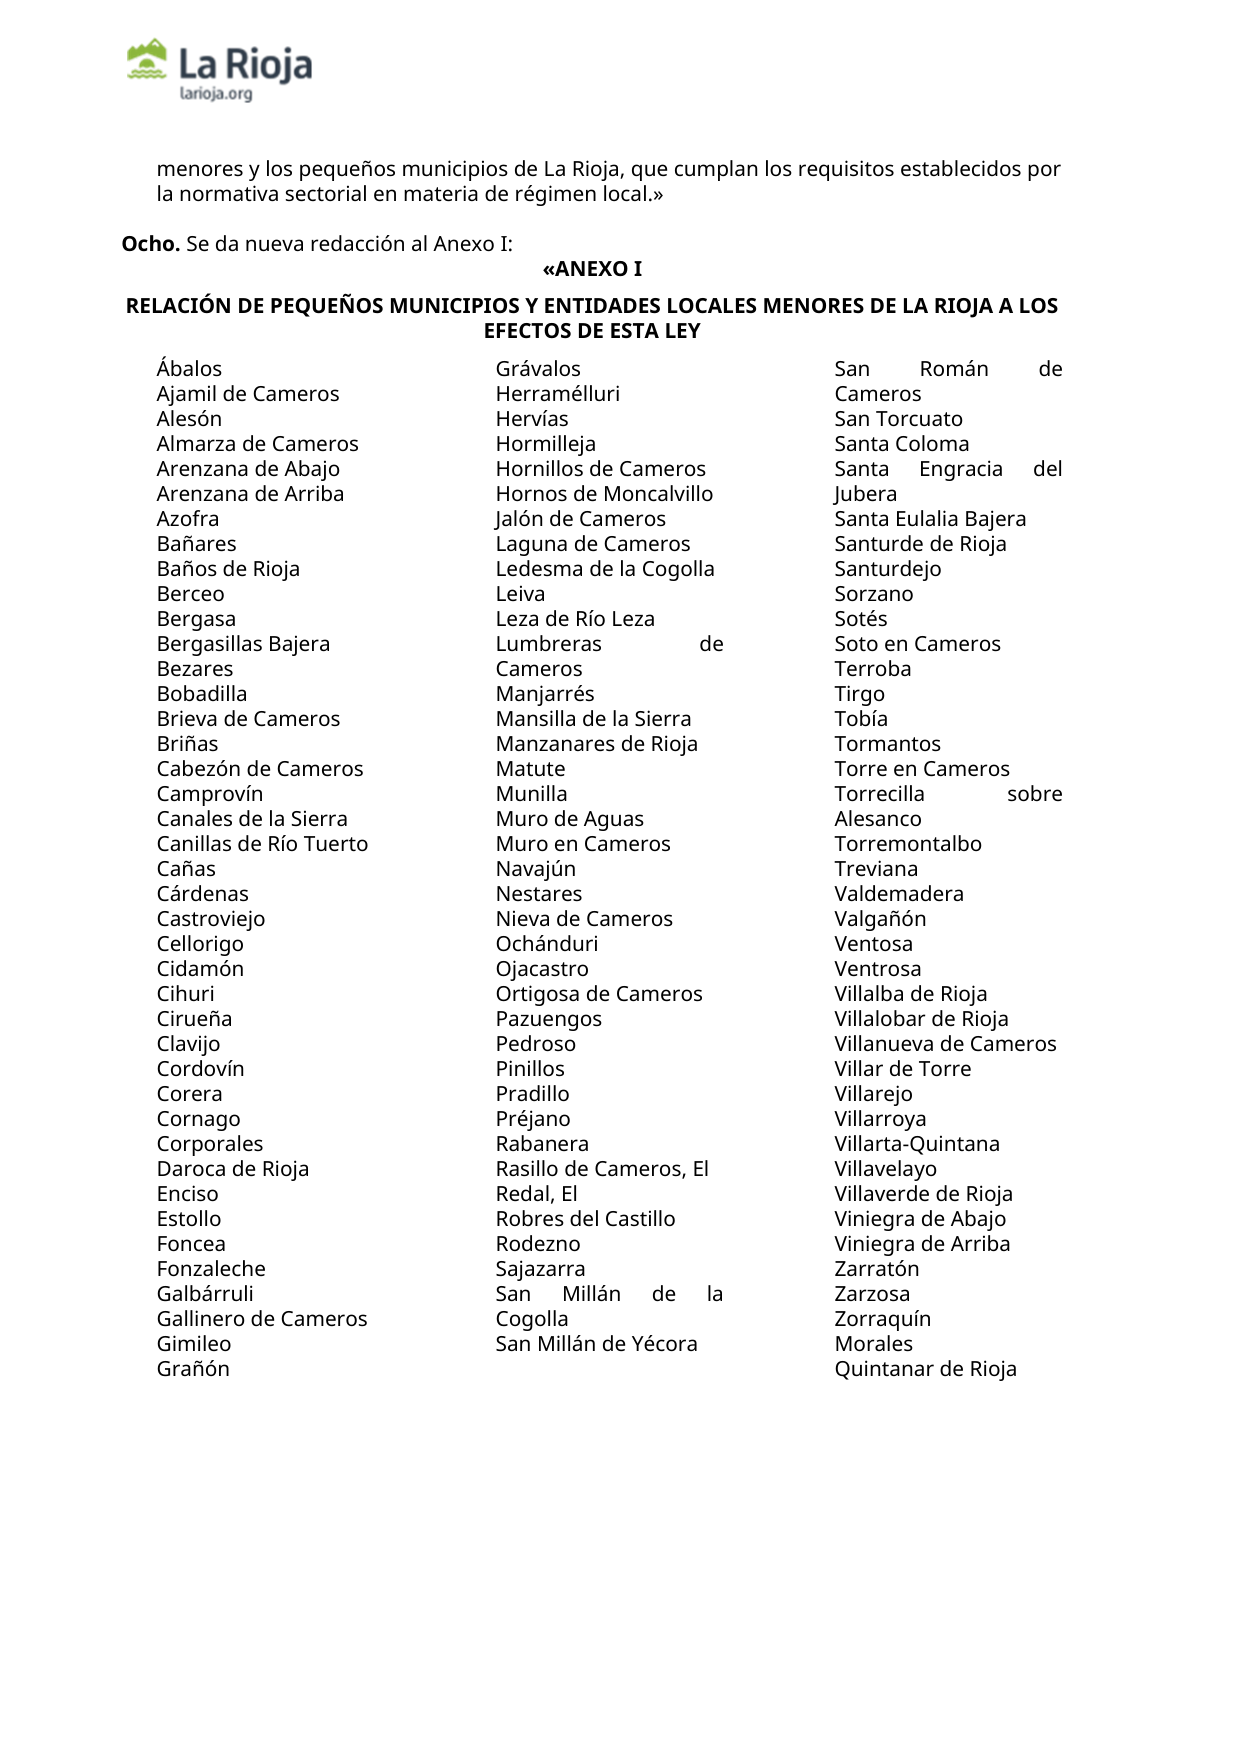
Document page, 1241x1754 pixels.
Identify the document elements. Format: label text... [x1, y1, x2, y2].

text Arenzana de Abajo [156, 456, 385, 481]
text Ajamil de Cameros [156, 381, 385, 406]
text Leiva [495, 581, 724, 606]
text Villavelayo [834, 1156, 1063, 1181]
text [156, 156, 1063, 206]
text Tirgo [834, 681, 1063, 706]
text Treviana [834, 856, 1063, 881]
text Laguna de Cameros [495, 531, 724, 556]
text Bergasa [156, 606, 385, 631]
text Camprovín [156, 781, 385, 806]
text Villarejo [834, 1081, 1063, 1106]
text Villaverde de Rioja [834, 1181, 1063, 1206]
text Hornillos de Cameros [495, 456, 724, 481]
text Nieva de Cameros [495, 906, 724, 931]
text Herramélluri [495, 381, 724, 406]
text Canillas de Río Tuerto [156, 831, 385, 856]
text Cordovín [156, 1056, 385, 1081]
text Ventrosa [834, 956, 1063, 981]
text Brieva de Cameros [156, 706, 385, 731]
text Villarta-Quintana [834, 1131, 1063, 1156]
text Préjano [495, 1106, 724, 1131]
text Soto en Cameros [834, 631, 1063, 656]
text Villar de Torre [834, 1056, 1063, 1081]
text Robres del Castillo [495, 1206, 724, 1231]
text Bobadilla [156, 681, 385, 706]
text Santurde de Rioja [834, 531, 1063, 556]
subtitle «ANEXO I [121, 256, 1063, 281]
text Mansilla de la Sierra [495, 706, 724, 731]
text Cellorigo [156, 931, 385, 956]
text Briñas [156, 731, 385, 756]
text Tobía [834, 706, 1063, 731]
text Muro en Cameros [495, 831, 724, 856]
text Redal, El [495, 1181, 724, 1206]
text Ochánduri [495, 931, 724, 956]
text San Millán de la Cogolla [495, 1281, 724, 1331]
text Lumbreras de Cameros [495, 631, 724, 681]
text Jalón de Cameros [495, 506, 724, 531]
text Cidamón [156, 956, 385, 981]
text Santa Engracia del Jubera [834, 456, 1063, 506]
text Fonzaleche [156, 1256, 385, 1281]
text Manjarrés [495, 681, 724, 706]
text Cornago [156, 1106, 385, 1131]
text Torre en Cameros [834, 756, 1063, 781]
text Hornos de Moncalvillo [495, 481, 724, 506]
text Viniegra de Arriba [834, 1231, 1063, 1256]
text Ocho. Se da nueva redacción al Anexo I: [121, 231, 1063, 256]
text Galbárruli [156, 1281, 385, 1306]
text Zarzosa [834, 1281, 1063, 1306]
text Muro de Aguas [495, 806, 724, 831]
text Rabanera [495, 1131, 724, 1156]
text Ortigosa de Cameros [495, 981, 724, 1006]
text Villarroya [834, 1106, 1063, 1131]
text Viniegra de Abajo [834, 1206, 1063, 1231]
text Sorzano [834, 581, 1063, 606]
text San Torcuato [834, 406, 1063, 431]
text Cirueña [156, 1006, 385, 1031]
text Zorraquín [834, 1306, 1063, 1331]
picture [127, 37, 313, 104]
text Villanueva de Cameros [834, 1031, 1063, 1056]
text Villalba de Rioja [834, 981, 1063, 1006]
text Sajazarra [495, 1256, 724, 1281]
text Quintanar de Rioja [834, 1356, 1063, 1381]
text Rodezno [495, 1231, 724, 1256]
text Leza de Río Leza [495, 606, 724, 631]
text Terroba [834, 656, 1063, 681]
text Pinillos [495, 1056, 724, 1081]
text Rasillo de Cameros, El [495, 1156, 724, 1181]
text Santurdejo [834, 556, 1063, 581]
text Grañón [156, 1356, 385, 1381]
text Gallinero de Cameros [156, 1306, 385, 1331]
subtitle RELACIÓN DE PEQUEÑOS MUNICIPIOS Y ENTIDADES LOCALES MENORES DE LA RIOJA A LOS EFECTOS DE ESTA LEY [121, 293, 1063, 343]
text Matute [495, 756, 724, 781]
text Navajún [495, 856, 724, 881]
text Cihuri [156, 981, 385, 1006]
text Nestares [495, 881, 724, 906]
text Sotés [834, 606, 1063, 631]
text Foncea [156, 1231, 385, 1256]
text Torremontalbo [834, 831, 1063, 856]
text Grávalos [495, 356, 724, 381]
text Baños de Rioja [156, 556, 385, 581]
text Torrecilla sobre Alesanco [834, 781, 1063, 831]
text Daroca de Rioja [156, 1156, 385, 1181]
text Almarza de Cameros [156, 431, 385, 456]
text Hervías [495, 406, 724, 431]
text Canales de la Sierra [156, 806, 385, 831]
text Tormantos [834, 731, 1063, 756]
text Cañas [156, 856, 385, 881]
text Berceo [156, 581, 385, 606]
text Arenzana de Arriba [156, 481, 385, 506]
text Santa Coloma [834, 431, 1063, 456]
text Ábalos [156, 356, 385, 381]
text Morales [834, 1331, 1063, 1356]
text San Román de Cameros [834, 356, 1063, 406]
text Valdemadera [834, 881, 1063, 906]
text Enciso [156, 1181, 385, 1206]
text Ojacastro [495, 956, 724, 981]
text Alesón [156, 406, 385, 431]
text Clavijo [156, 1031, 385, 1056]
text Cárdenas [156, 881, 385, 906]
text Corera [156, 1081, 385, 1106]
text Manzanares de Rioja [495, 731, 724, 756]
text Pedroso [495, 1031, 724, 1056]
text Zarratón [834, 1256, 1063, 1281]
text Pradillo [495, 1081, 724, 1106]
text Corporales [156, 1131, 385, 1156]
text Bañares [156, 531, 385, 556]
text Bergasillas Bajera [156, 631, 385, 656]
text Cabezón de Cameros [156, 756, 385, 781]
text Bezares [156, 656, 385, 681]
text Villalobar de Rioja [834, 1006, 1063, 1031]
text Hormilleja [495, 431, 724, 456]
text Valgañón [834, 906, 1063, 931]
text Castroviejo [156, 906, 385, 931]
text Munilla [495, 781, 724, 806]
text Azofra [156, 506, 385, 531]
text Santa Eulalia Bajera [834, 506, 1063, 531]
text Ventosa [834, 931, 1063, 956]
text Ledesma de la Cogolla [495, 556, 724, 581]
text San Millán de Yécora [495, 1331, 724, 1356]
text Gimileo [156, 1331, 385, 1356]
text Pazuengos [495, 1006, 724, 1031]
text Estollo [156, 1206, 385, 1231]
